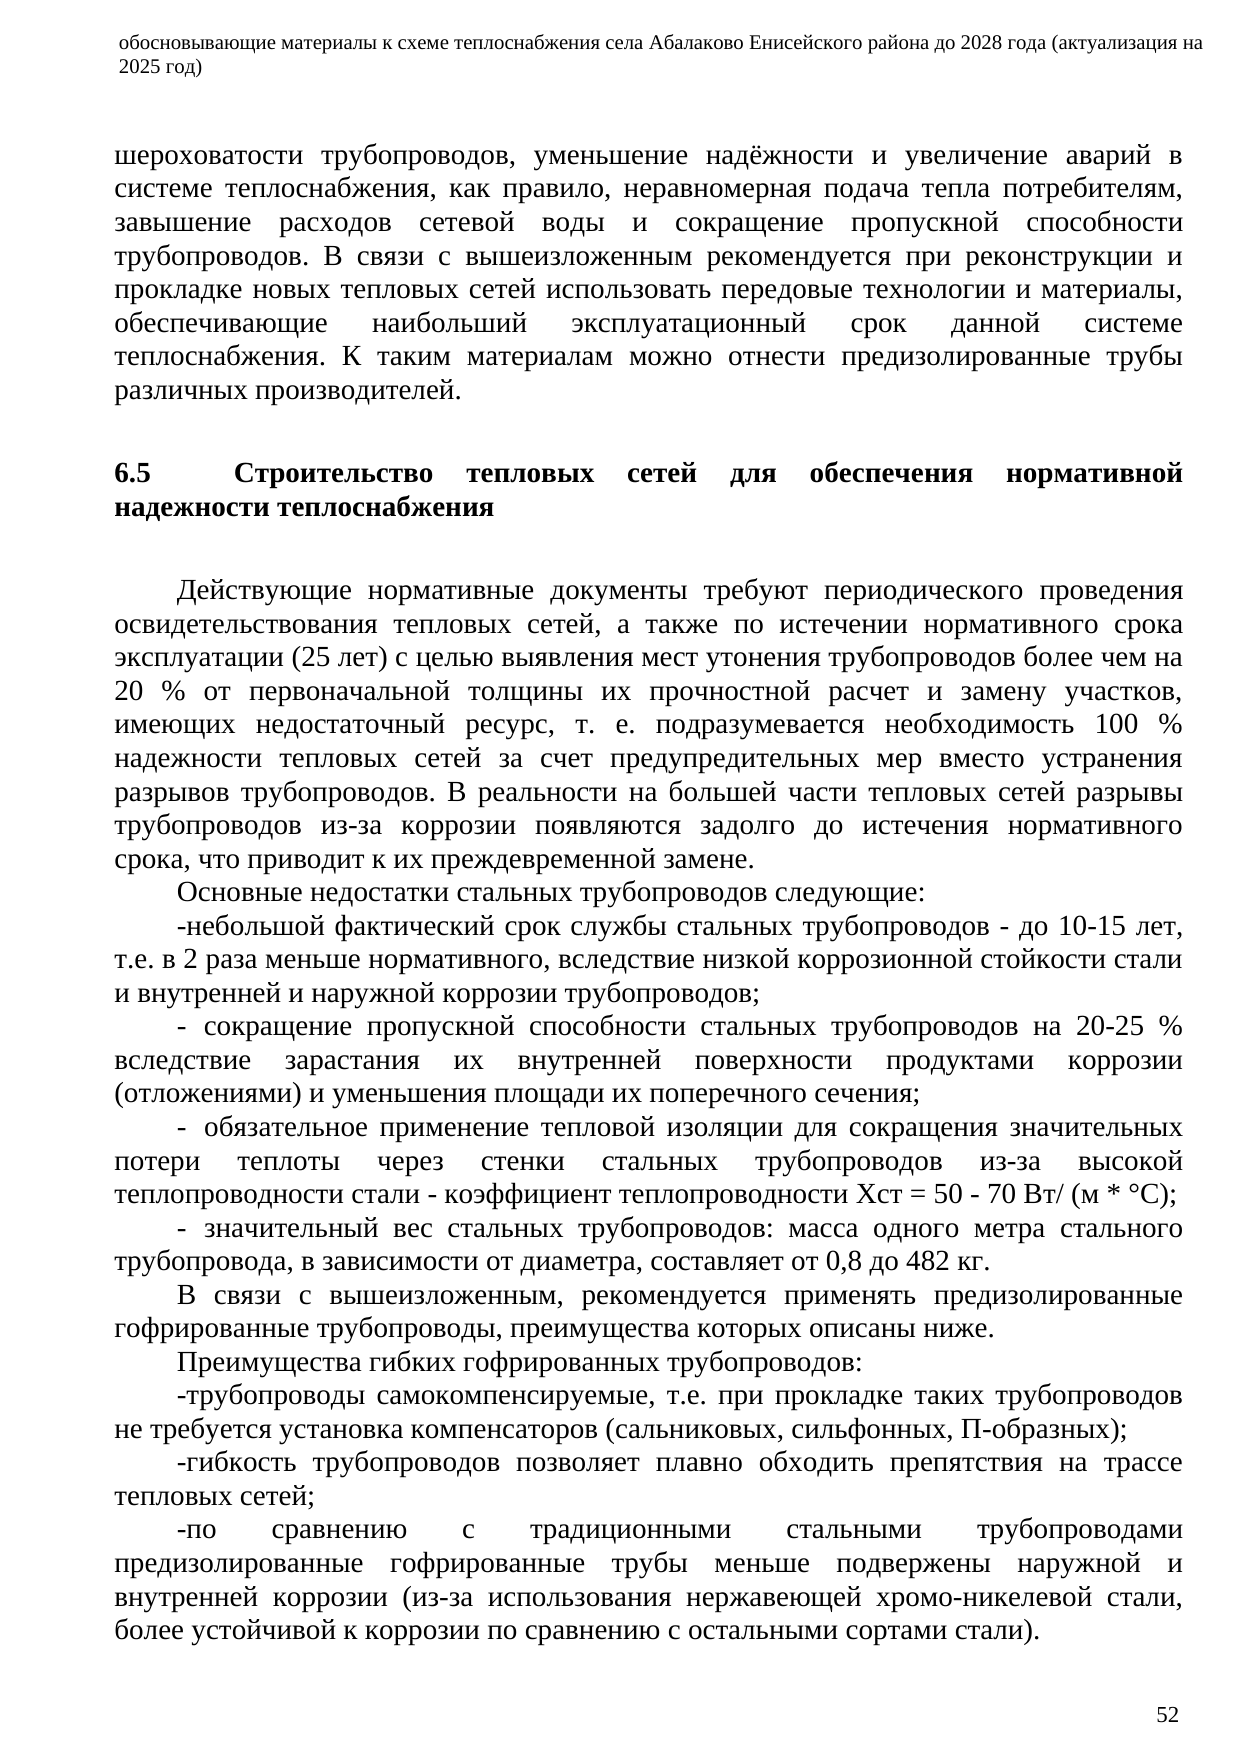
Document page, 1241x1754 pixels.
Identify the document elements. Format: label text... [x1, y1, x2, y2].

text -трубопроводы самокомпенсируемые, т.е. при прокладке таких трубопроводов не требуется установка компенсаторов (сальниковых, сильфонных, П-образных); [114, 1377, 1184, 1444]
text Преимущества гибких гофрированных трубопроводов: [114, 1344, 1184, 1377]
list сокращение пропускной способности стальных трубопроводов на 20-25 % вследствие зарастания их внутренней поверхности продуктами коррозии (отложениями) и уменьшения площади их поперечного сечения; [114, 1008, 1184, 1109]
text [114, 137, 1184, 405]
text В связи с вышеизложенным, рекомендуется применять предизолированные гофрированные трубопроводы, преимущества которых описаны ниже. [114, 1277, 1184, 1344]
list Строительство тепловых сетей для обеспечения нормативной надежности теплоснабжения [114, 455, 1184, 522]
list значительный вес стальных трубопроводов: масса одного метра стального трубопровода, в зависимости от диаметра, составляет от 0,8 до 482 кг. [114, 1210, 1184, 1277]
text Действующие нормативные документы требуют периодического проведения освидетельствования тепловых сетей, а также по истечении нормативного срока эксплуатации (25 лет) с целью выявления мест утонения трубопроводов более чем на 20 % от первоначальной толщины их прочностной расчет и замену участков, имеющих недостаточный ресурс, т. е. подразумевается необходимость 100 % надежности тепловых сетей за счет предупредительных мер вместо устранения разрывов трубопроводов. В реальности на большей части тепловых сетей разрывы трубопроводов из-за коррозии появляются задолго до истечения нормативного срока, что приводит к их преждевременной замене. [114, 572, 1184, 874]
text -небольшой фактический срок службы стальных трубопроводов - до 10-15 лет, т.е. в 2 раза меньше нормативного, вследствие низкой коррозионной стойкости стали и внутренней и наружной коррозии трубопроводов; [114, 908, 1184, 1008]
list обязательное применение тепловой изоляции для сокращения значительных потери теплоты через стенки стальных трубопроводов из-за высокой теплопроводности стали - коэффициент теплопроводности Хст = 50 - 70 Вт/ (м * °С); [114, 1109, 1184, 1210]
text -по сравнению с традиционными стальными трубопроводами предизолированные гофрированные трубы меньше подвержены наружной и внутренней коррозии (из-за использования нержавеющей хромо-никелевой стали, более устойчивой к коррозии по сравнению с остальными сортами стали). [114, 1512, 1184, 1646]
text Основные недостатки стальных трубопроводов следующие: [114, 874, 1184, 908]
text -гибкость трубопроводов позволяет плавно обходить препятствия на трассе тепловых сетей; [114, 1444, 1184, 1512]
